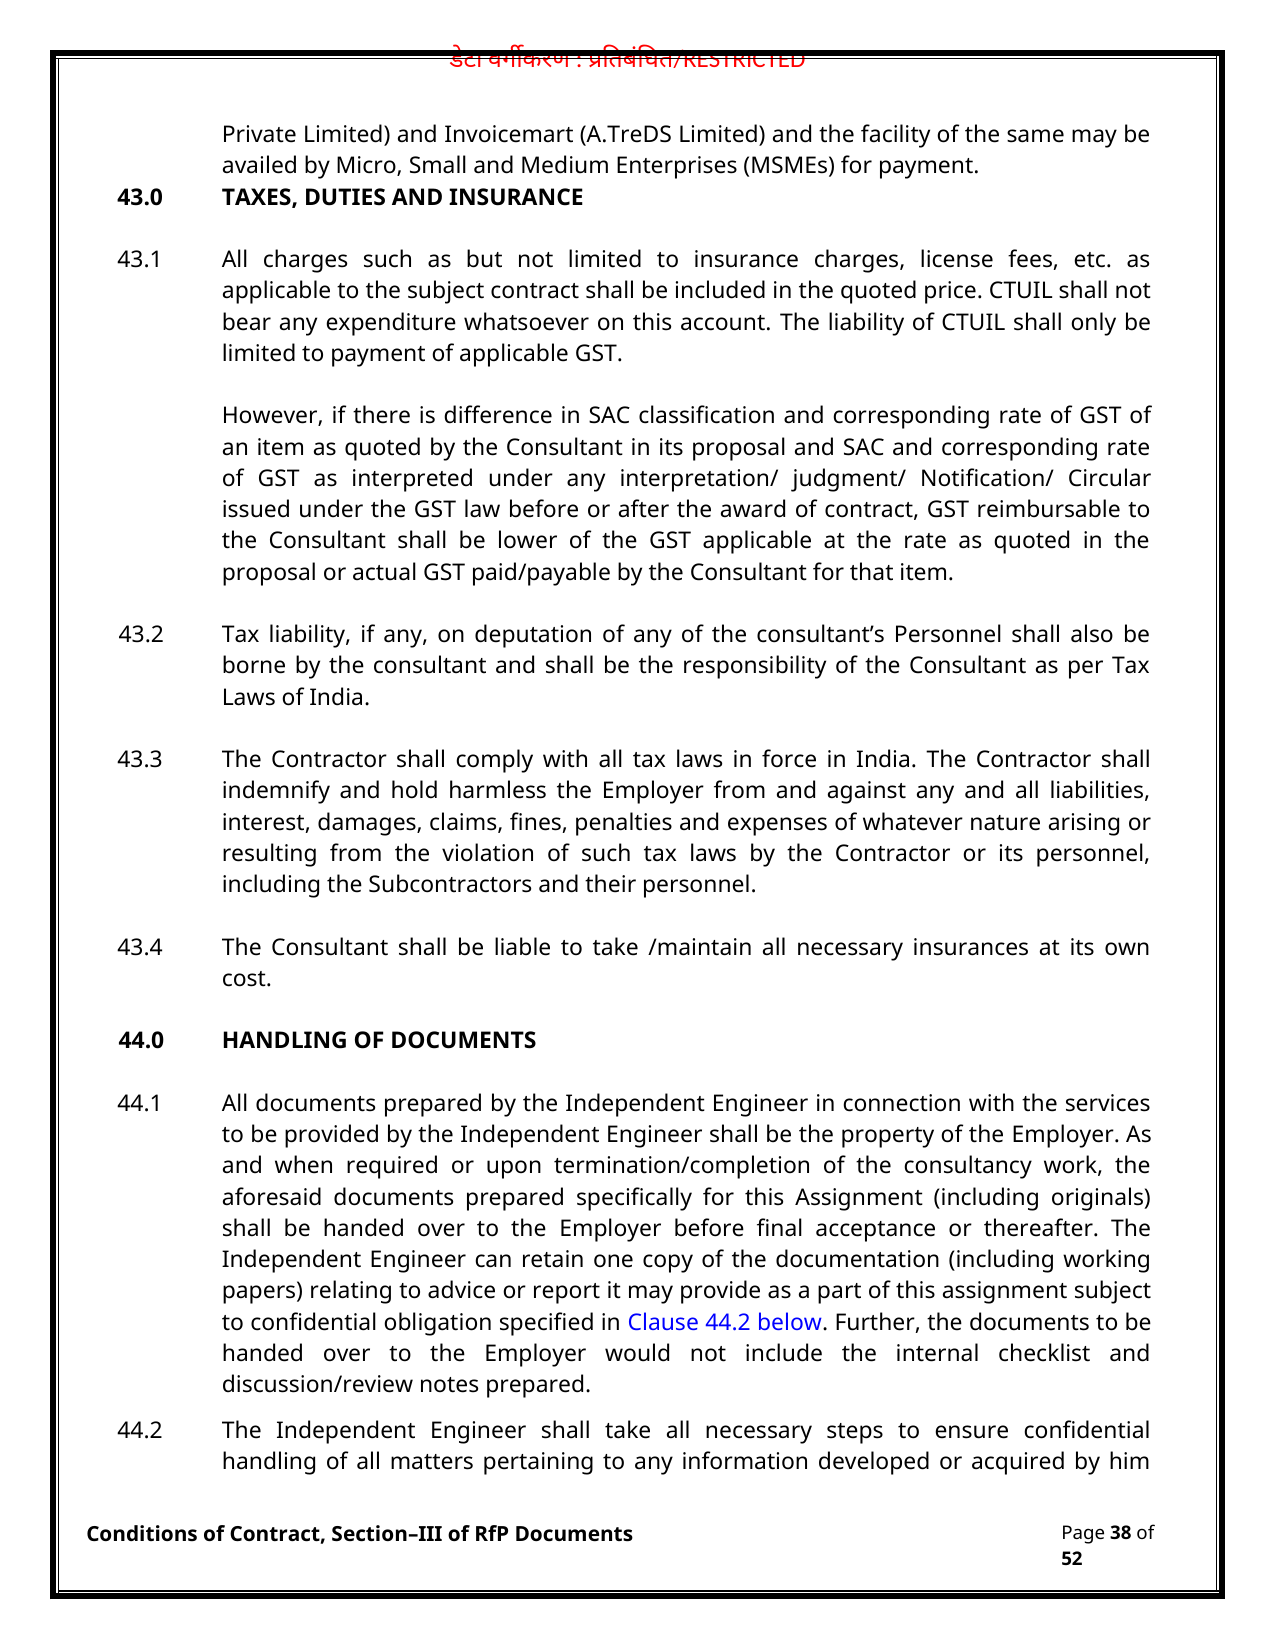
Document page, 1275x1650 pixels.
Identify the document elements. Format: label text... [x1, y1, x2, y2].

text 43.1 All charges such as but not limited to insurance charges, license fees, etc. as applicable to the subject contract shall be included in the quoted price. CTUIL shall not bear any expenditure whatsoever on this account. The liability of CTUIL shall only be limited to payment of applicable GST. [117, 243, 1152, 368]
list 44.0 HANDLING OF DOCUMENTS [118, 1024, 1152, 1056]
text 44.1 All documents prepared by the Independent Engineer in connection with the services to be provided by the Independent Engineer shall be the property of the Employer. As and when required or upon termination/completion of the consultancy work, the aforesaid documents prepared specifically for this Assignment (including originals) shall be handed over to the Employer before final acceptance or thereafter. The Independent Engineer can retain one copy of the documentation (including working papers) relating to advice or report it may provide as a part of this assignment subject to confidential obligation specified in Clause 44.2 below. Further, the documents to be handed over to the Employer would not include the internal checklist and discussion/review notes prepared. [117, 1087, 1152, 1399]
list 43.2 Tax liability, if any, on deputation of any of the consultant’s Personnel shall also be borne by the consultant and shall be the responsibility of the Consultant as per Tax Laws of India. [118, 618, 1152, 712]
text 43.4 The Consultant shall be liable to take /maintain all necessary insurances at its own cost. [117, 931, 1152, 993]
list However, if there is difference in SAC classification and corresponding rate of GST of an item as quoted by the Consultant in its proposal and SAC and corresponding rate of GST as interpreted under any interpretation/ judgment/ Notification/ Circular issued under the GST law before or after the award of contract, GST reimbursable to the Consultant shall be lower of the GST applicable at the rate as quoted in the proposal or actual GST paid/payable by the Consultant for that item. [118, 399, 1152, 587]
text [117, 118, 1152, 181]
text 43.3 The Contractor shall comply with all tax laws in force in India. The Contractor shall indemnify and hold harmless the Employer from and against any and all liabilities, interest, damages, claims, fines, penalties and expenses of whatever nature arising or resulting from the violation of such tax laws by the Contractor or its personnel, including the Subcontractors and their personnel. [117, 743, 1152, 899]
text 43.0 TAXES, DUTIES AND INSURANCE [117, 181, 1152, 212]
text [117, 1414, 1152, 1476]
